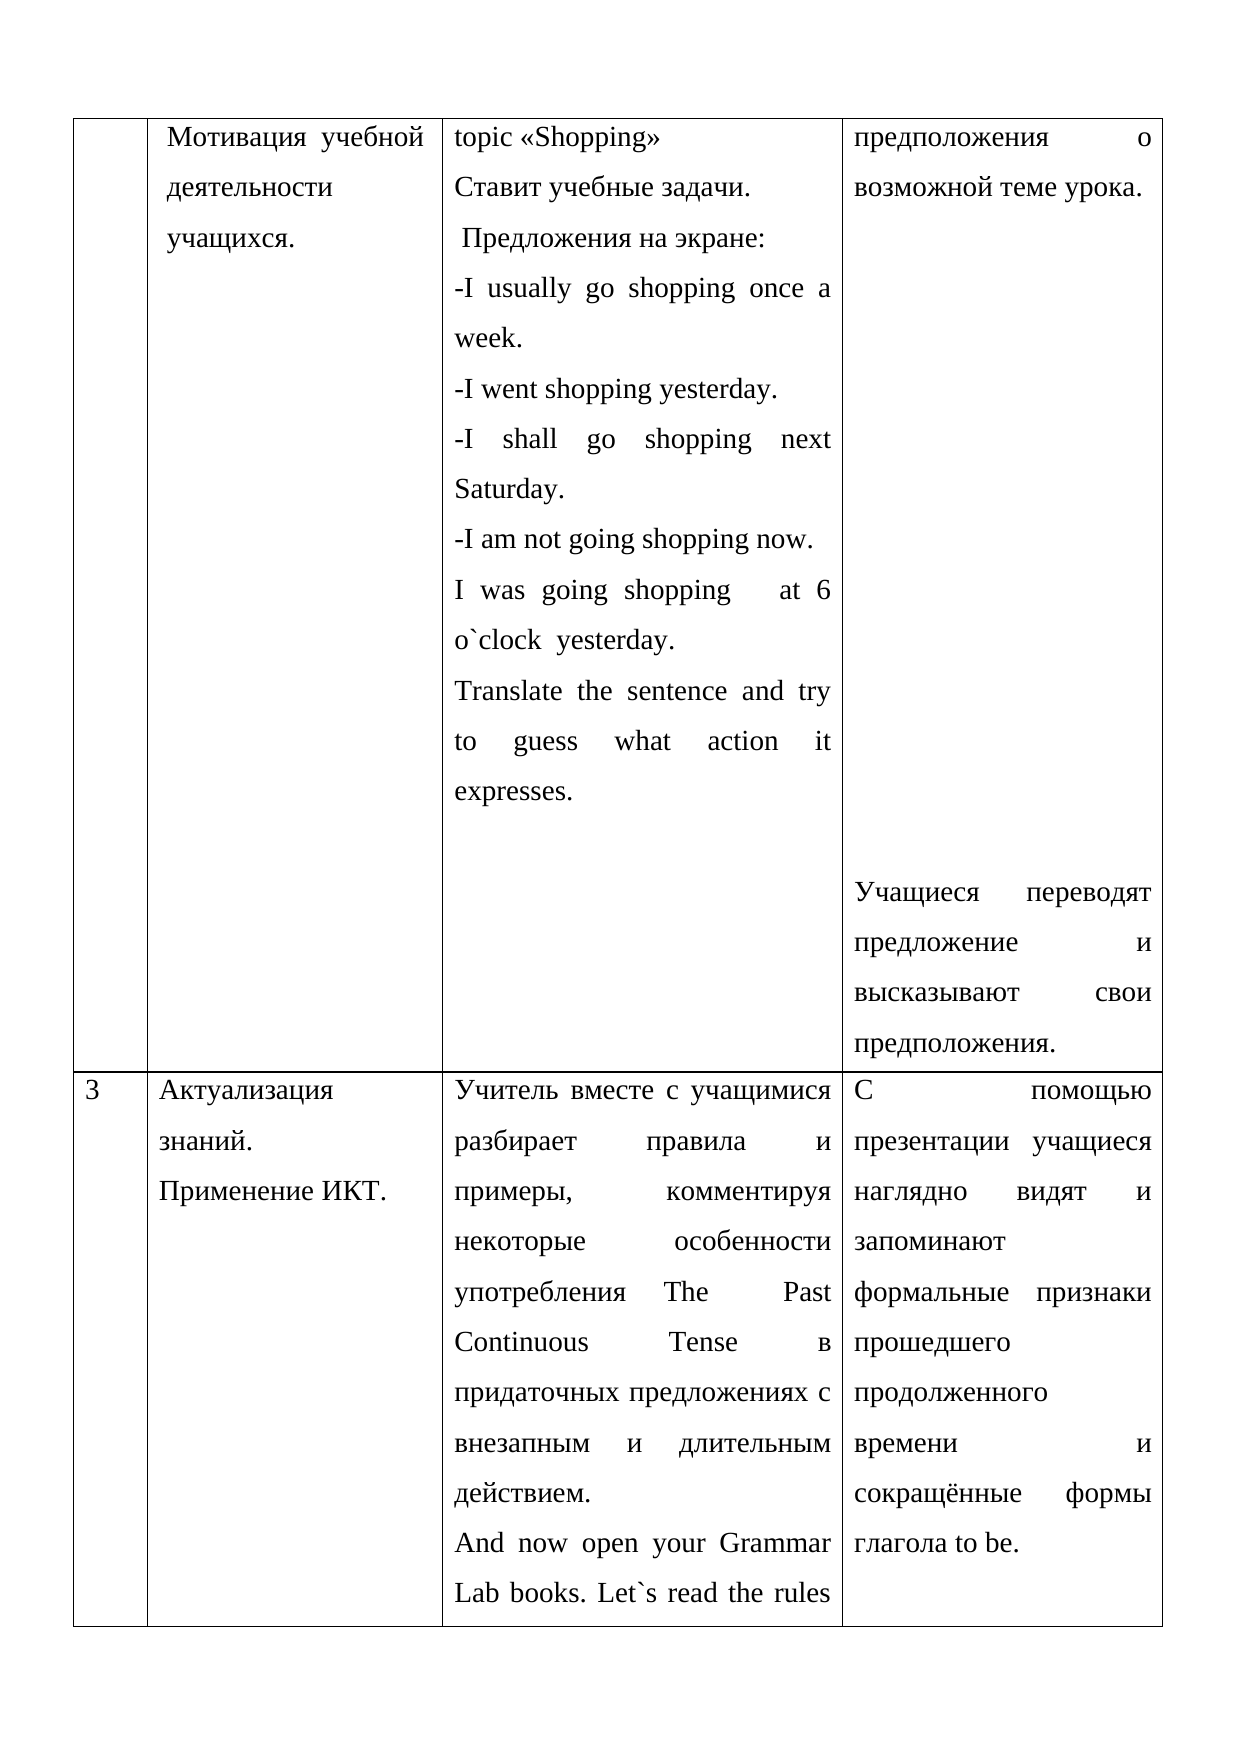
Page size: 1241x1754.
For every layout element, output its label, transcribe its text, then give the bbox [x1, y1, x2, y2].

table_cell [443, 1073, 842, 1626]
table_cell 2 [74, 119, 147, 1071]
table_cell 3 [74, 1073, 147, 1626]
table_cell Постановка цели и задач урока. Мотивация учебной деятельности учащихся. [148, 119, 442, 1071]
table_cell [148, 1073, 442, 1626]
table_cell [843, 119, 1162, 1071]
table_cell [843, 1073, 1162, 1626]
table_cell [443, 119, 842, 1071]
